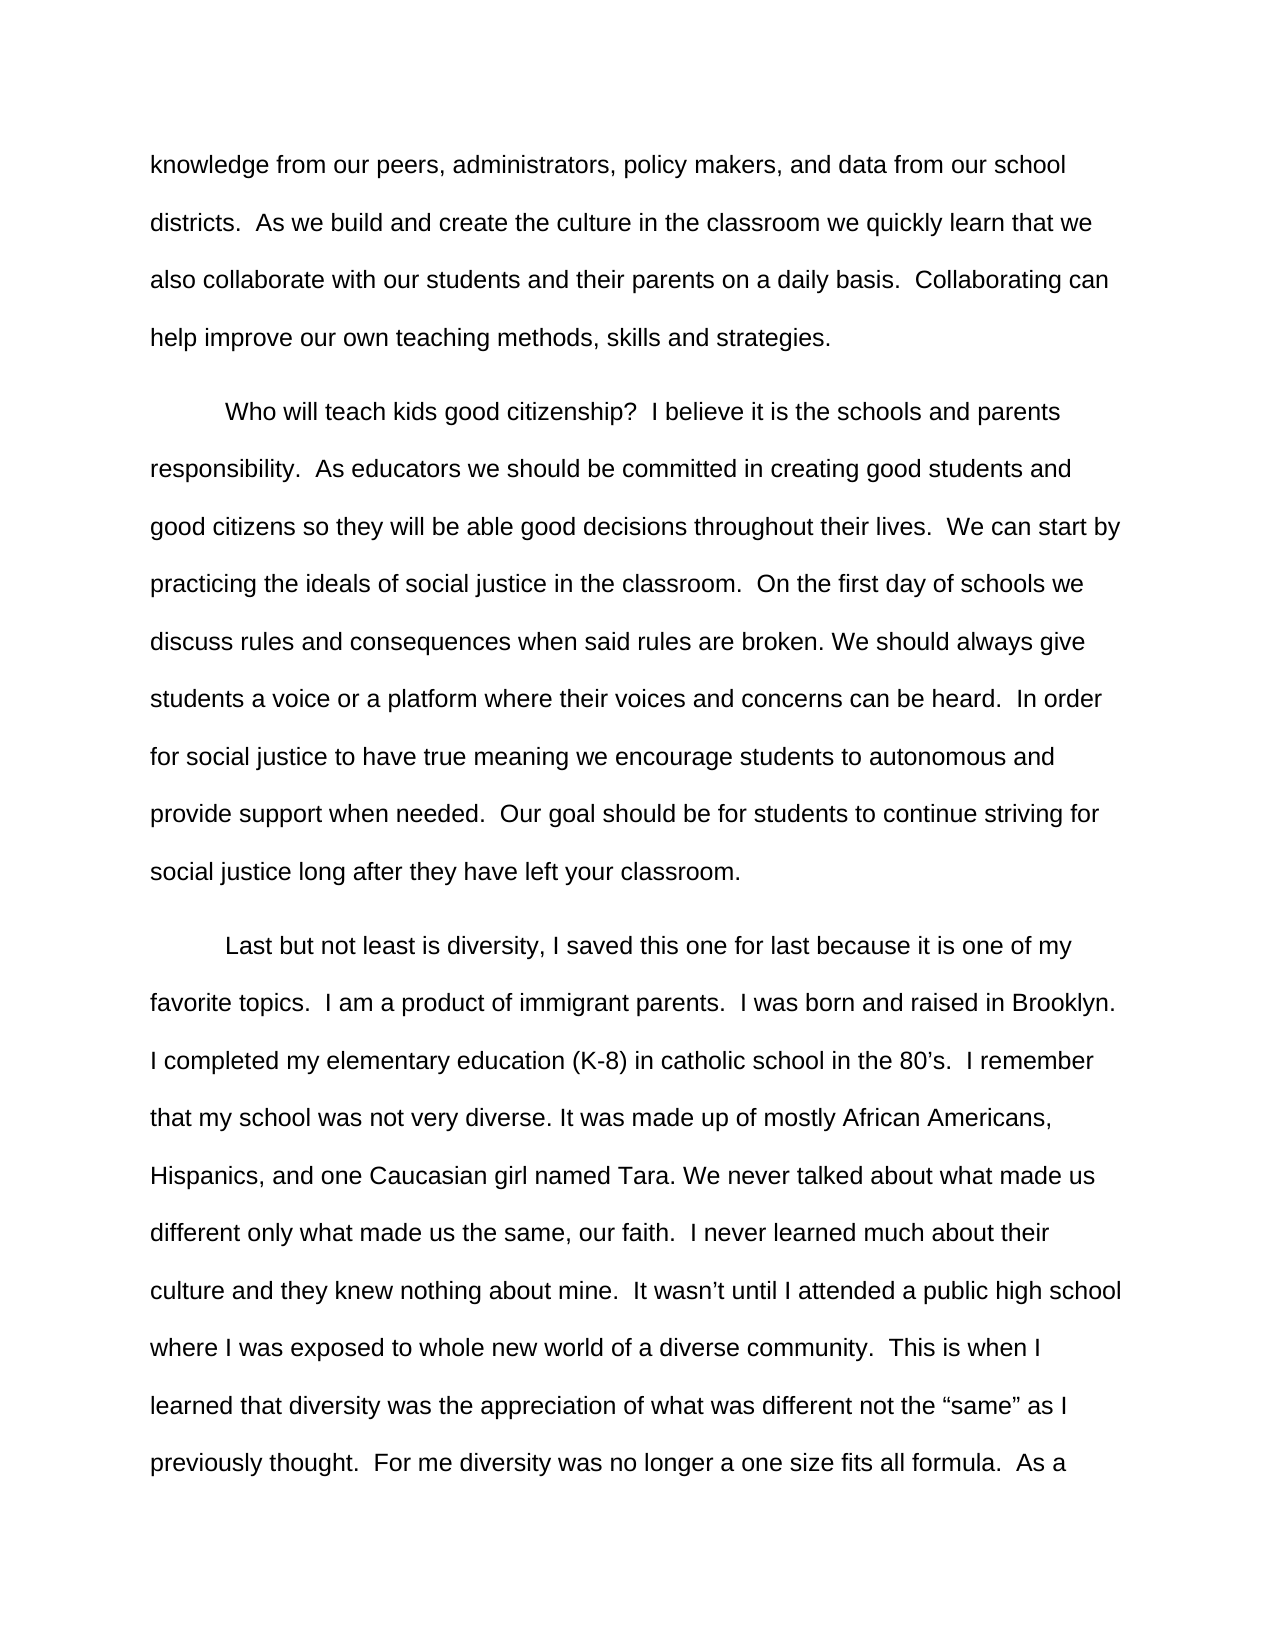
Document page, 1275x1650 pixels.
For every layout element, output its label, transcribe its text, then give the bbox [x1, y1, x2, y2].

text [150, 931, 1125, 1477]
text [150, 150, 1125, 351]
text Who will teach kids good citizenship? I believe it is the schools and parents responsibility. As educators we should be committed in creating good students and good citizens so they will be able good decisions throughout their lives. We can start by practicing the ideals of social justice in the classroom. On the first day of schools we discuss rules and consequences when said rules are broken. We should always give students a voice or a platform where their voices and concerns can be heard. In order for social justice to have true meaning we encourage students to autonomous and provide support when needed. Our goal should be for students to continue striving for social justice long after they have left your classroom. [150, 397, 1125, 885]
